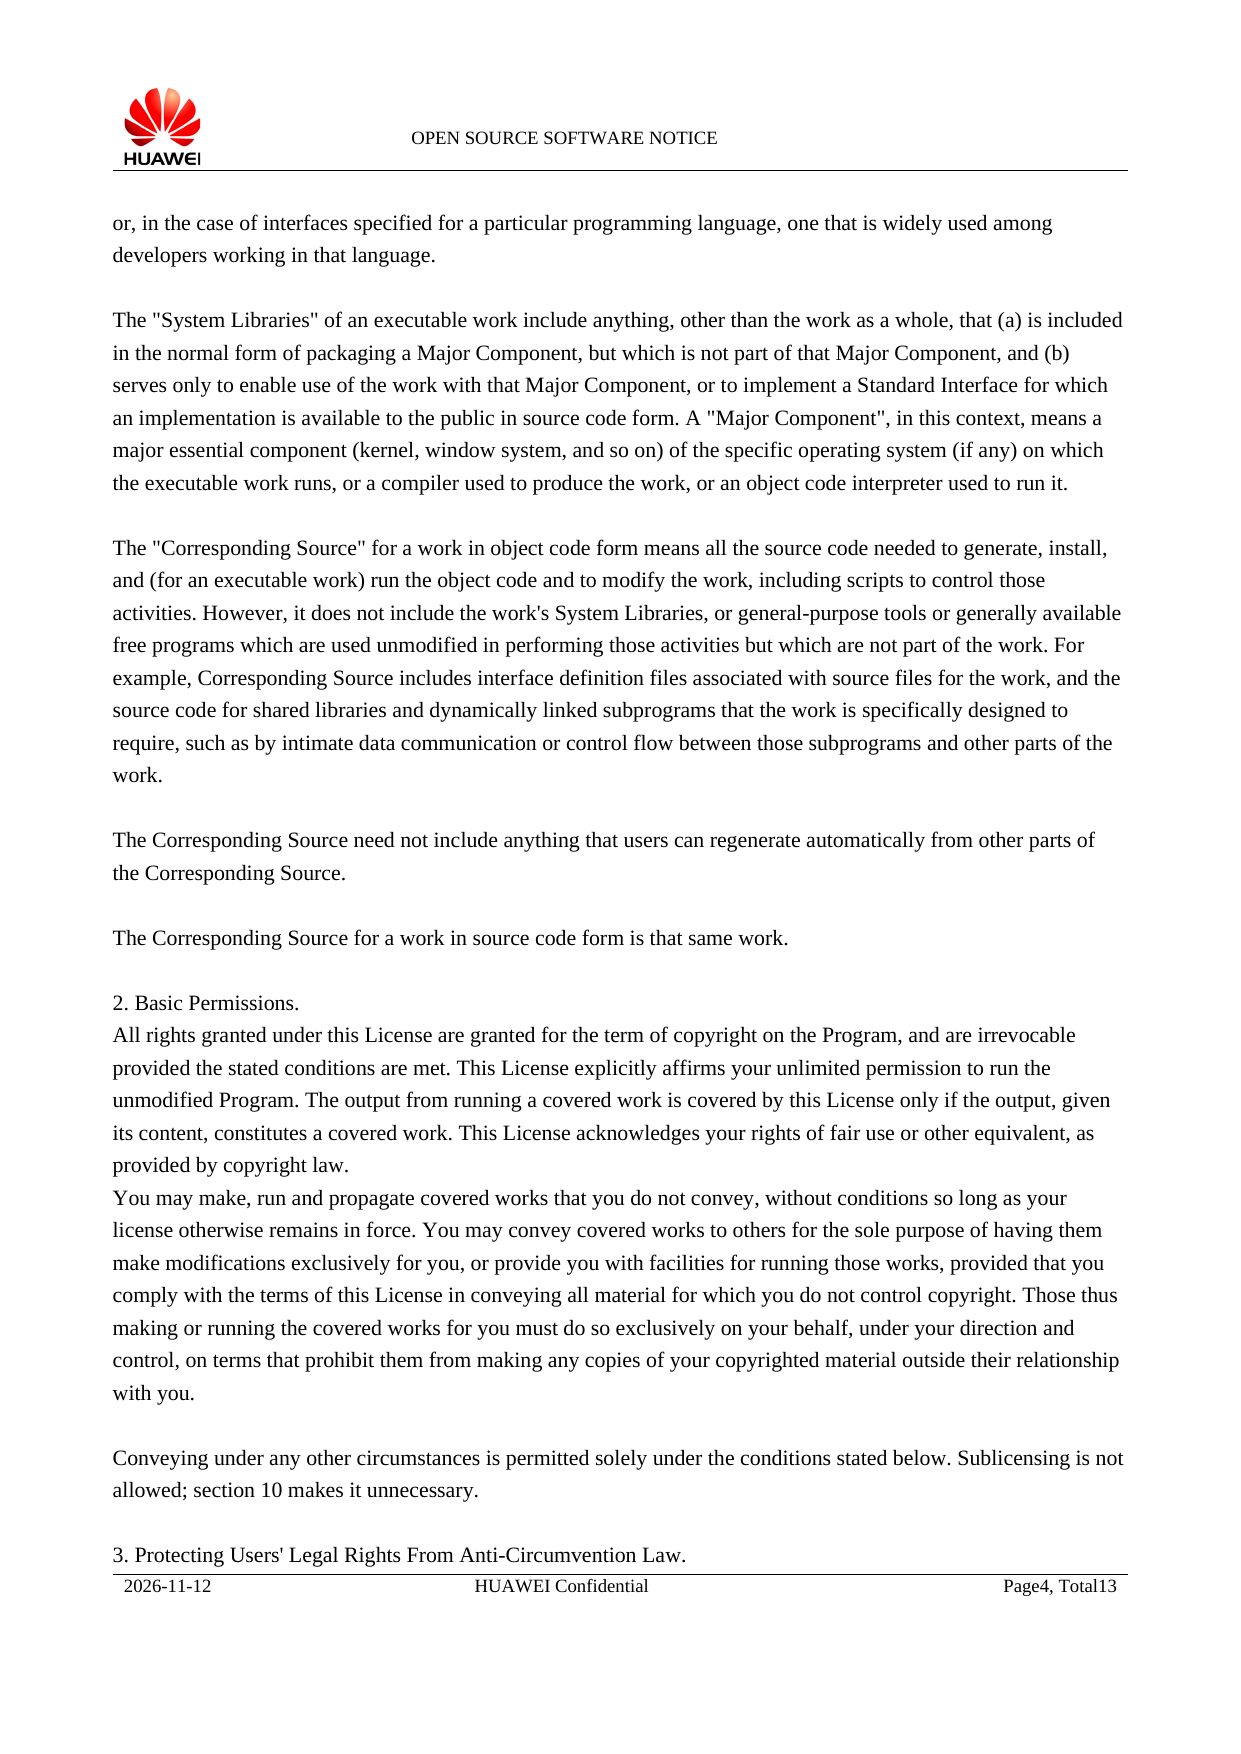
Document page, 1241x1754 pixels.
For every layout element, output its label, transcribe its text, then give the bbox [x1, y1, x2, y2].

picture [124, 88, 201, 165]
